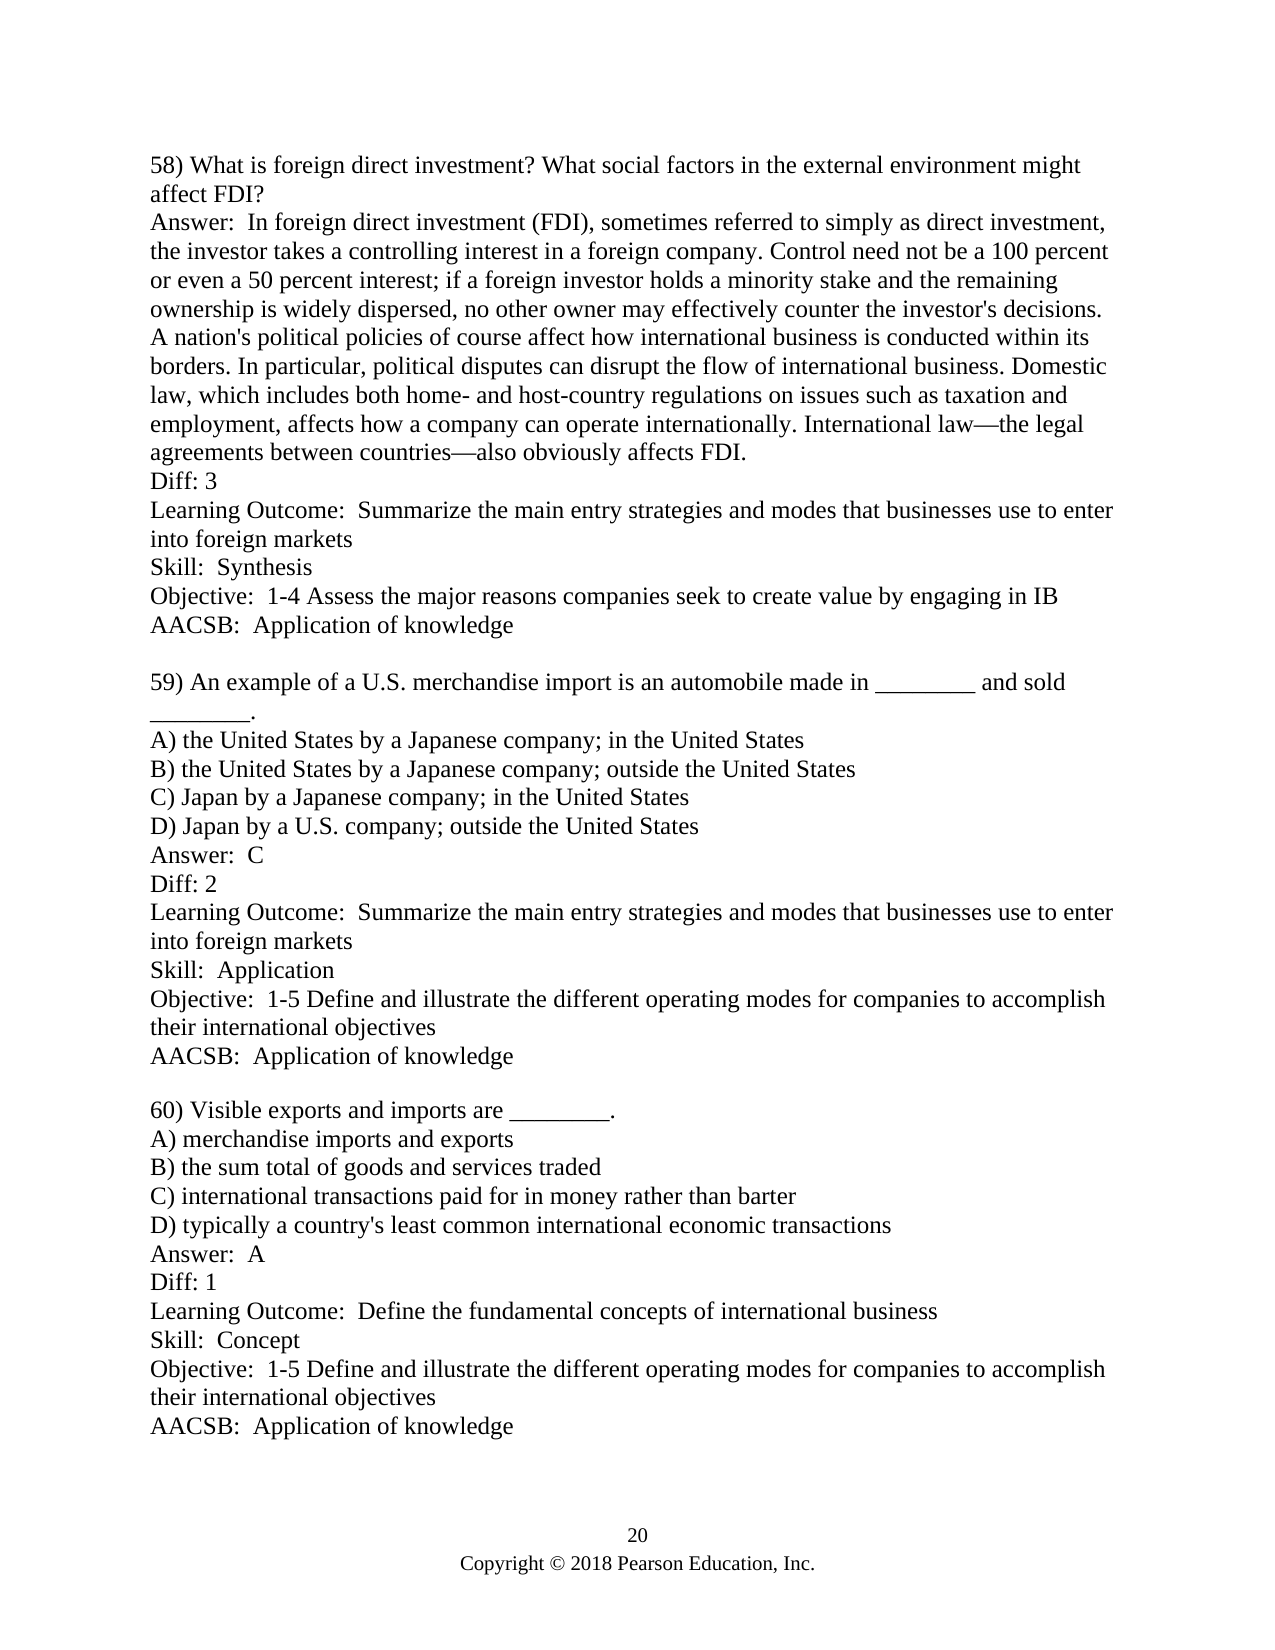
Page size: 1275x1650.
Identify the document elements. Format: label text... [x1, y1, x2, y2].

text AACSB: Application of knowledge [150, 1041, 1125, 1070]
text A) merchandise imports and exports [150, 1124, 1125, 1152]
text Diff: 3 [150, 466, 1125, 495]
text C) Japan by a Japanese company; in the United States [150, 782, 1125, 811]
text Skill: Application [150, 955, 1125, 984]
text Answer: C [150, 840, 1125, 869]
text Learning Outcome: Summarize the main entry strategies and modes that businesses use to enter into foreign markets [150, 897, 1125, 955]
text Learning Outcome: Summarize the main entry strategies and modes that businesses use to enter into foreign markets [150, 495, 1125, 552]
text AACSB: Application of knowledge [150, 610, 1125, 639]
text 60) Visible exports and imports are ________. [150, 1095, 1125, 1124]
text Answer: In foreign direct investment (FDI), sometimes referred to simply as direct investment, the investor takes a controlling interest in a foreign company. Control need not be a 100 percent or even a 50 percent interest; if a foreign investor holds a minority stake and the remaining ownership is widely dispersed, no other owner may effectively counter the investor's decisions. A nation's political policies of course affect how international business is conducted within its borders. In particular, political disputes can disrupt the flow of international business. Domestic law, which includes both home- and host-country regulations on issues such as taxation and employment, affects how a company can operate internationally. International law—the legal agreements between countries—also obviously affects FDI. [150, 207, 1125, 466]
text Skill: Concept [150, 1325, 1125, 1354]
text Skill: Synthesis [150, 552, 1125, 581]
text Diff: 1 [150, 1267, 1125, 1296]
text B) the United States by a Japanese company; outside the United States [150, 754, 1125, 782]
text B) the sum total of goods and services traded [150, 1152, 1125, 1181]
text Answer: A [150, 1239, 1125, 1267]
text Objective: 1-5 Define and illustrate the different operating modes for companies to accomplish their international objectives [150, 1354, 1125, 1411]
text 59) An example of a U.S. merchandise import is an automobile made in ________ and sold ________. [150, 667, 1125, 725]
text C) international transactions paid for in money rather than barter [150, 1181, 1125, 1210]
text D) typically a country's least common international economic transactions [150, 1210, 1125, 1239]
text D) Japan by a U.S. company; outside the United States [150, 811, 1125, 840]
text Diff: 2 [150, 869, 1125, 897]
text Objective: 1-4 Assess the major reasons companies seek to create value by engaging in IB [150, 581, 1125, 610]
text A) the United States by a Japanese company; in the United States [150, 725, 1125, 754]
text Learning Outcome: Define the fundamental concepts of international business [150, 1296, 1125, 1325]
text AACSB: Application of knowledge [150, 1411, 1125, 1440]
text 58) What is foreign direct investment? What social factors in the external environment might affect FDI? [150, 150, 1125, 207]
text Objective: 1-5 Define and illustrate the different operating modes for companies to accomplish their international objectives [150, 984, 1125, 1041]
